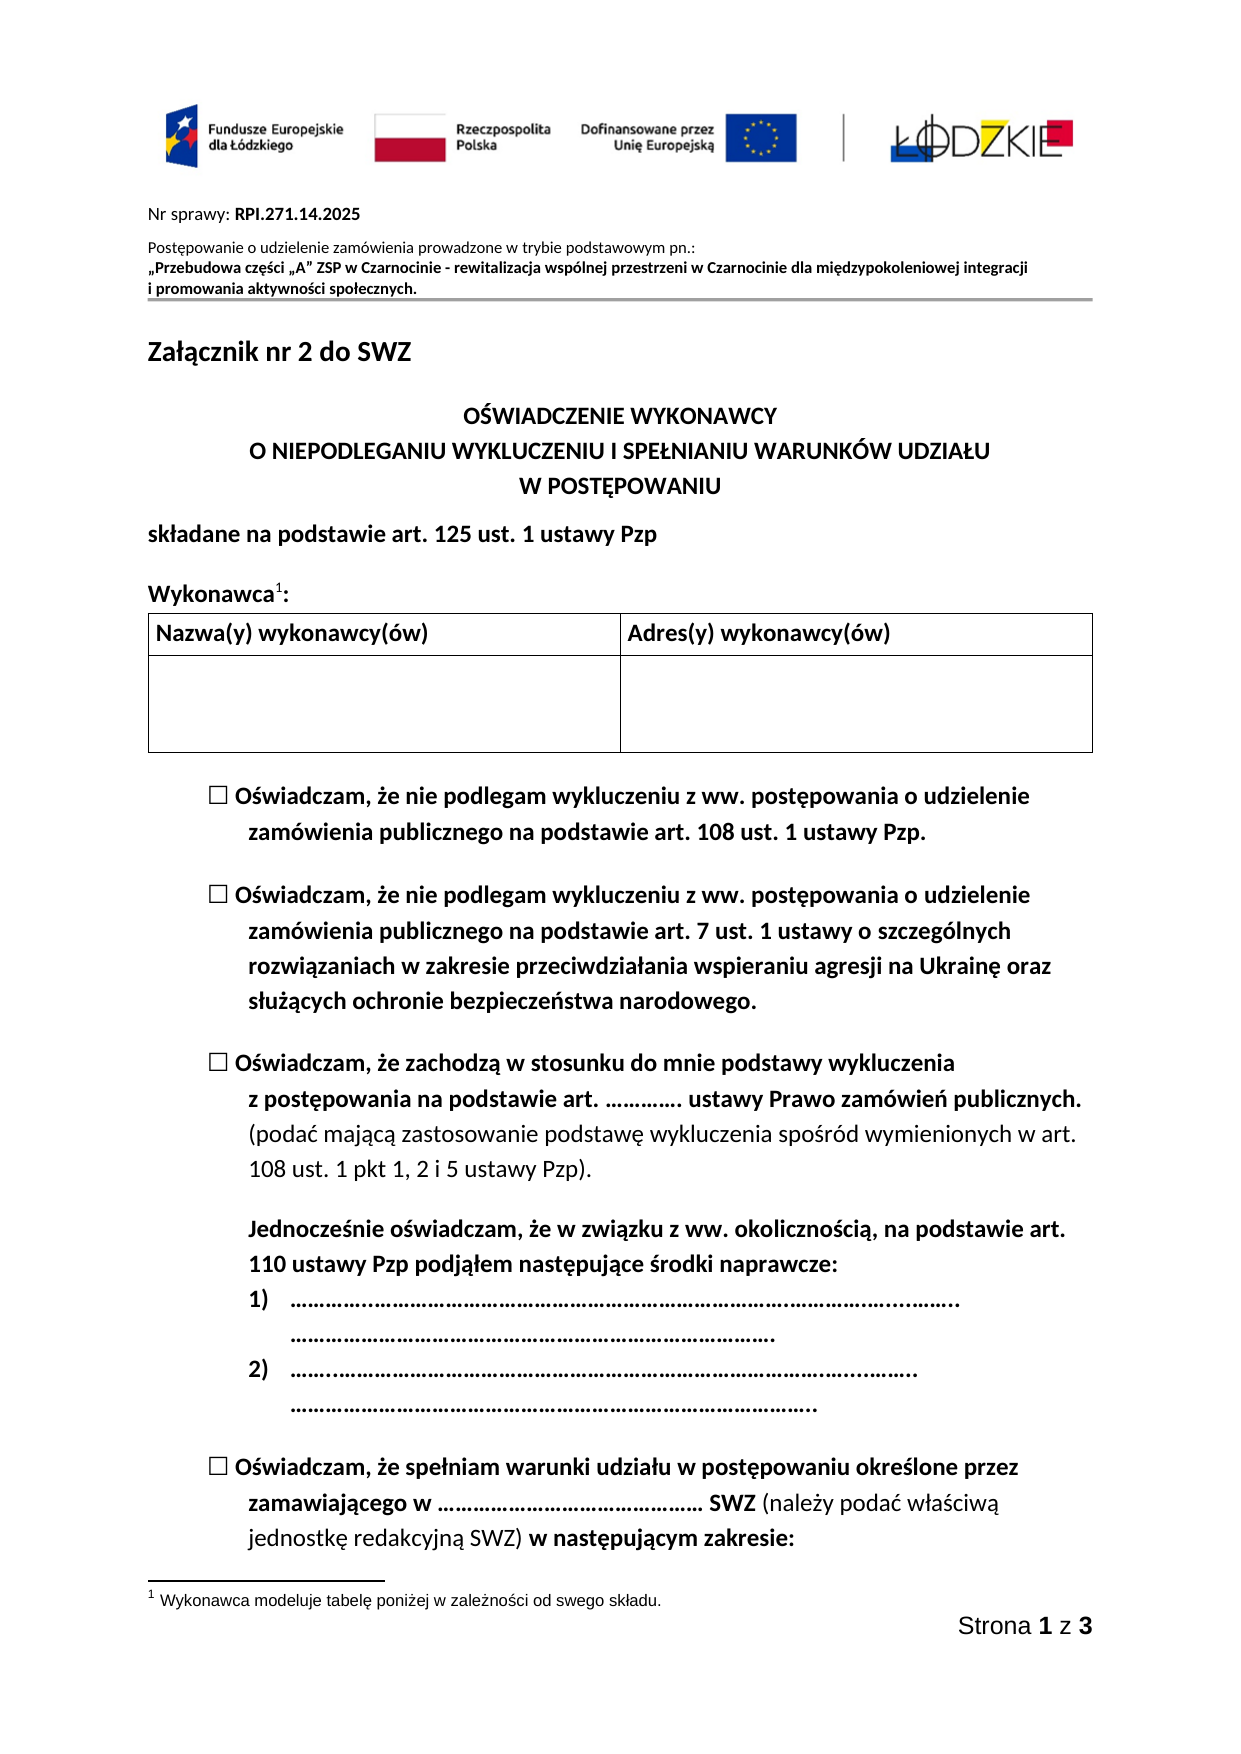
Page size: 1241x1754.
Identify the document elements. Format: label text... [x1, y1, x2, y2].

list …………..…………………………………………………………….………….…....……..………………………………………………………………………. [248, 1283, 1092, 1349]
list Oświadczam, że nie podlegam wykluczeniu z ww. postępowania o udzielenie zamówienia publicznego na podstawie art. 108 ust. 1 ustawy Pzp. [207, 778, 1092, 847]
picture [147, 88, 1092, 184]
text OŚWIADCZENIE WYKONAWCY [148, 400, 1092, 431]
text Jednocześnie oświadczam, że w związku z ww. okolicznością, na podstawie art. 110 ustawy Pzp podjąłem następujące środki naprawcze: [248, 1213, 1092, 1279]
list Oświadczam, że spełniam warunki udziału w postępowaniu określone przez zamawiającego w ……………………………………… SWZ (należy podać właściwą jednostkę redakcyjną SWZ) w następującym zakresie: [207, 1448, 1092, 1552]
subtitle Załącznik nr 2 do SWZ [148, 333, 1092, 368]
list ……..……………………………………………………………………….…....……..…………………………………………………………………………….. [248, 1353, 1092, 1419]
table_cell [621, 656, 1092, 752]
text Oświadczam, że zachodzą w stosunku do mnie podstawy wykluczenia z postępowania na podstawie art. …………. ustawy Prawo zamówień publicznych. (podać mającą zastosowanie podstawę wykluczenia spośród wymienionych w art. 108 ust. 1 pkt 1, 2 i 5 ustawy Pzp). [207, 1045, 1092, 1184]
table_header Adres(y) wykonawcy(ów) [621, 614, 1092, 655]
text składane na podstawie art. 125 ust. 1 ustawy Pzp [148, 518, 1092, 548]
table_header Nazwa(y) wykonawcy(ów) [149, 614, 620, 655]
text Wykonawca: [148, 578, 1092, 608]
text O NIEPODLEGANIU WYKLUCZENIU I SPEŁNIANIU WARUNKÓW UDZIAŁU W POSTĘPOWANIU [148, 435, 1092, 501]
table_cell [149, 656, 620, 752]
text Oświadczam, że nie podlegam wykluczeniu z ww. postępowania o udzielenie zamówienia publicznego na podstawie art. 7 ust. 1 ustawy o szczególnych rozwiązaniach w zakresie przeciwdziałania wspieraniu agresji na Ukrainę oraz służących ochronie bezpieczeństwa narodowego. [207, 876, 1092, 1015]
